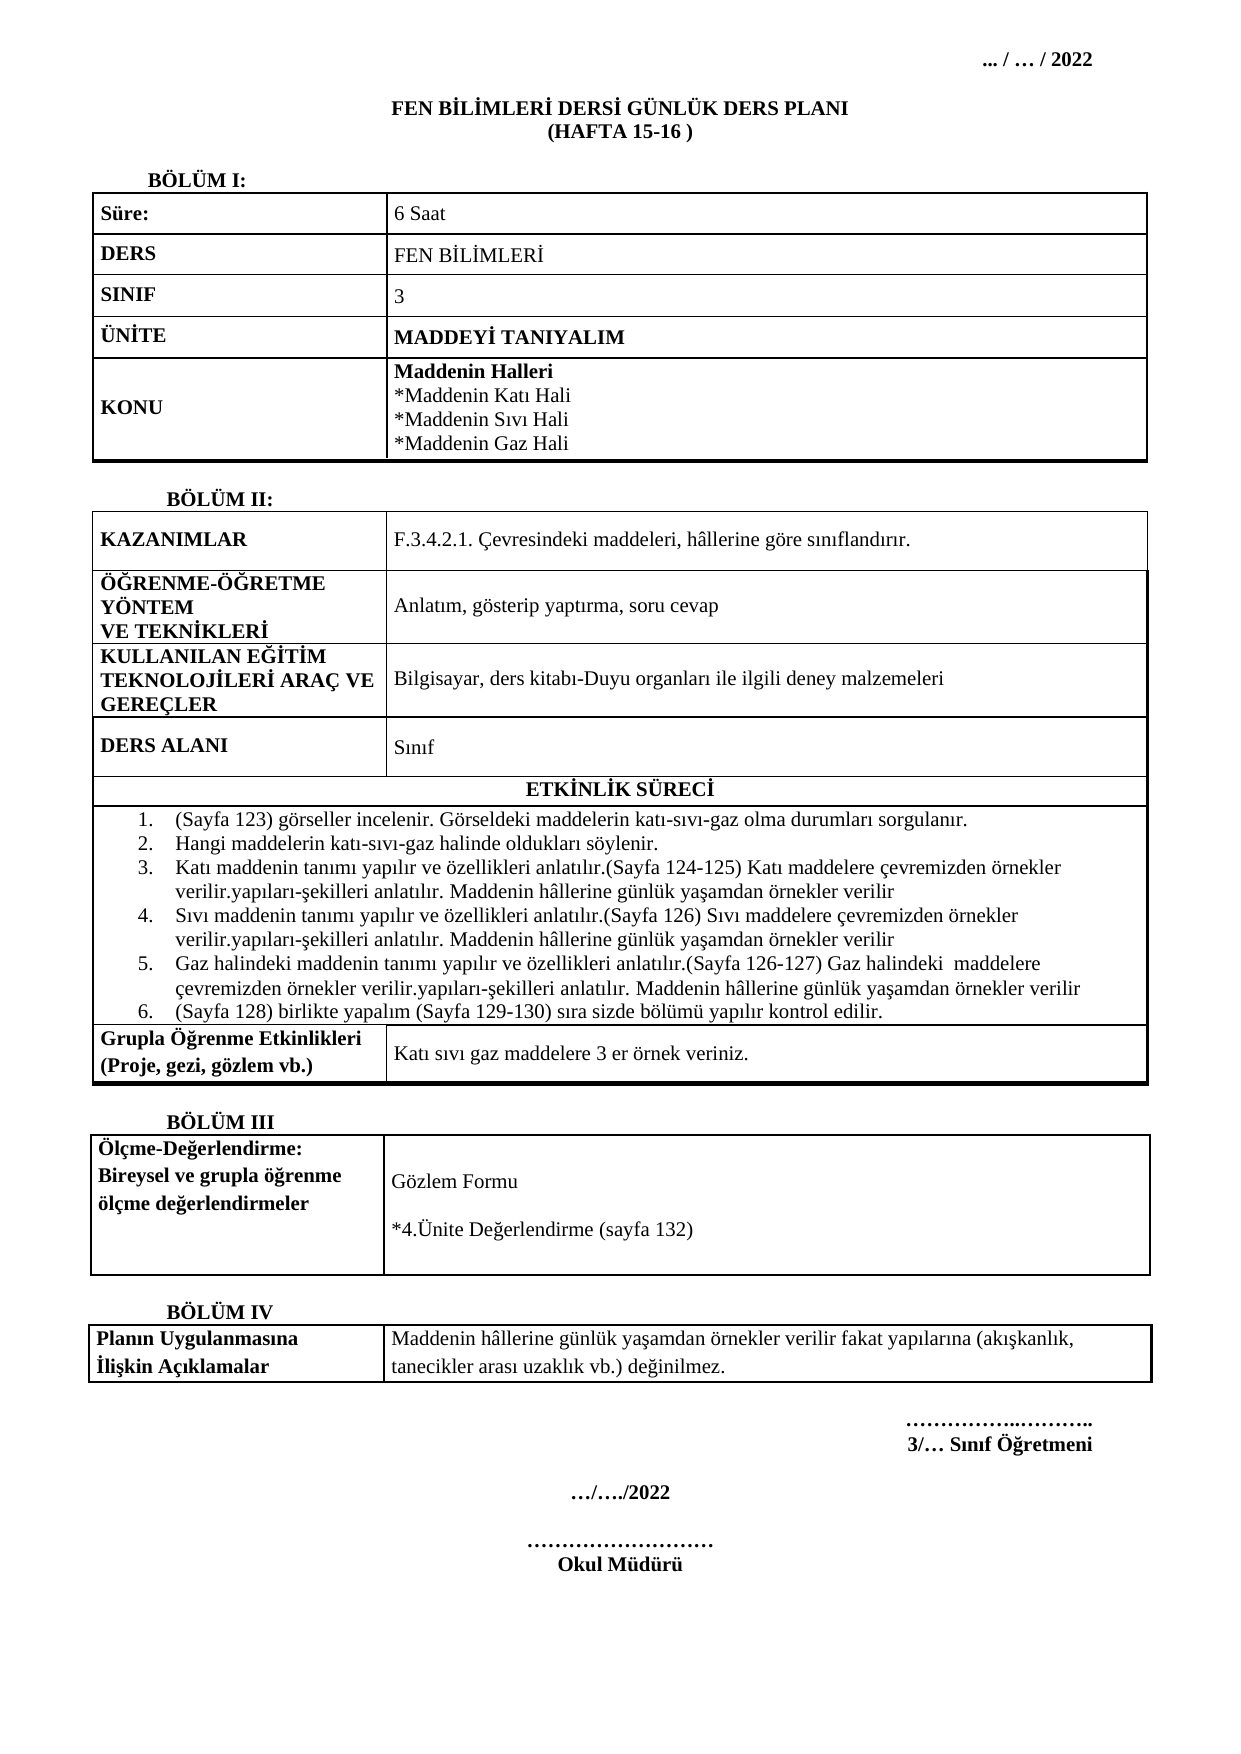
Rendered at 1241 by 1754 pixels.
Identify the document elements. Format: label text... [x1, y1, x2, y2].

table_cell FEN BİLİMLERİ [388, 235, 1146, 274]
text …/…./2022 [148, 1479, 1092, 1504]
text (HAFTA 15-16 ) [148, 119, 1092, 143]
table_cell DERS ALANI [94, 718, 386, 776]
table_cell ÖĞRENME-ÖĞRETME YÖNTEM VE TEKNİKLERİ [93, 571, 386, 643]
table_cell Grupla Öğrenme Etkinlikleri (Proje, gezi, gözlem vb.) [94, 1025, 386, 1081]
text ……………..……….. [148, 1407, 1092, 1431]
table_cell KONU [94, 359, 386, 458]
table_header Ölçme-Değerlendirme: Bireysel ve grupla öğrenme ölçme değerlendirmeler [92, 1136, 383, 1274]
text Okul Müdürü [148, 1552, 1092, 1576]
table_cell (Sayfa 123) görseller incelenir. Görseldeki maddelerin katı-sıvı-gaz olma durumları sorgulanır. Hangi maddelerin katı-sıvı-gaz halinde oldukları söylenir. Katı maddenin tanımı yapılır ve özellikleri anlatılır.(Sayfa 124-125) Katı maddelere çevremizden örnekler verilir.yapıları-şekilleri anlatılır. Maddenin hâllerine günlük yaşamdan örnekler verilir Sıvı maddenin tanımı yapılır ve özellikleri anlatılır.(Sayfa 126) Sıvı maddelere çevremizden örnekler verilir.yapıları-şekilleri anlatılır. Maddenin hâllerine günlük yaşamdan örnekler verilir Gaz halindeki maddenin tanımı yapılır ve özellikleri anlatılır.(Sayfa 126-127) Gaz halindeki maddelere çevremizden örnekler verilir.yapıları-şekilleri anlatılır. Maddenin hâllerine günlük yaşamdan örnekler verilir (Sayfa 128) birlikte yapalım (Sayfa 129-130) sıra sizde bölümü yapılır kontrol edilir. [94, 807, 1146, 1023]
table_cell ÜNİTE [94, 317, 386, 357]
table_header 6 Saat [388, 194, 1146, 233]
table_cell Maddenin Halleri *Maddenin Katı Hali *Maddenin Sıvı Hali *Maddenin Gaz Hali [388, 359, 1146, 458]
text ……………………… [148, 1528, 1092, 1552]
table_cell Anlatım, gösterip yaptırma, soru cevap [387, 571, 1146, 643]
table_cell Bilgisayar, ders kitabı-Duyu organları ile ilgili deney malzemeleri [387, 644, 1146, 716]
text ... / … / 2022 [148, 47, 1092, 71]
text BÖLÜM I: [148, 168, 1092, 192]
table_cell SINIF [94, 275, 386, 316]
subtitle BÖLÜM IV [148, 1300, 1092, 1324]
text FEN BİLİMLERİ DERSİ GÜNLÜK DERS PLANI [148, 95, 1092, 119]
table_cell DERS [94, 235, 386, 274]
text 3/… Sınıf Öğretmeni [148, 1431, 1092, 1456]
table_cell MADDEYİ TANIYALIM [388, 317, 1146, 357]
table_cell Sınıf [387, 718, 1146, 776]
table_header KAZANIMLAR [93, 512, 386, 570]
table_cell ETKİNLİK SÜRECİ [94, 777, 1146, 805]
table_cell Katı sıvı gaz maddelere 3 er örnek veriniz. [387, 1026, 1146, 1081]
table_header Planın Uygulanmasına İlişkin Açıklamalar [90, 1326, 383, 1381]
table_header Maddenin hâllerine günlük yaşamdan örnekler verilir fakat yapılarına (akışkanlık, tanecikler arası uzaklık vb.) değinilmez. [385, 1326, 1150, 1381]
table_header Gözlem Formu *4.Ünite Değerlendirme (sayfa 132) [385, 1136, 1149, 1274]
subtitle BÖLÜM III [148, 1109, 1092, 1134]
table_cell 3 [388, 275, 1146, 316]
table_header F.3.4.2.1. Çevresindeki maddeleri, hâllerine göre sınıflandırır. [387, 512, 1147, 570]
table_header Süre: [94, 194, 386, 233]
text BÖLÜM II: [148, 487, 1092, 511]
table_cell KULLANILAN EĞİTİM TEKNOLOJİLERİ ARAÇ VE GEREÇLER [93, 644, 386, 716]
